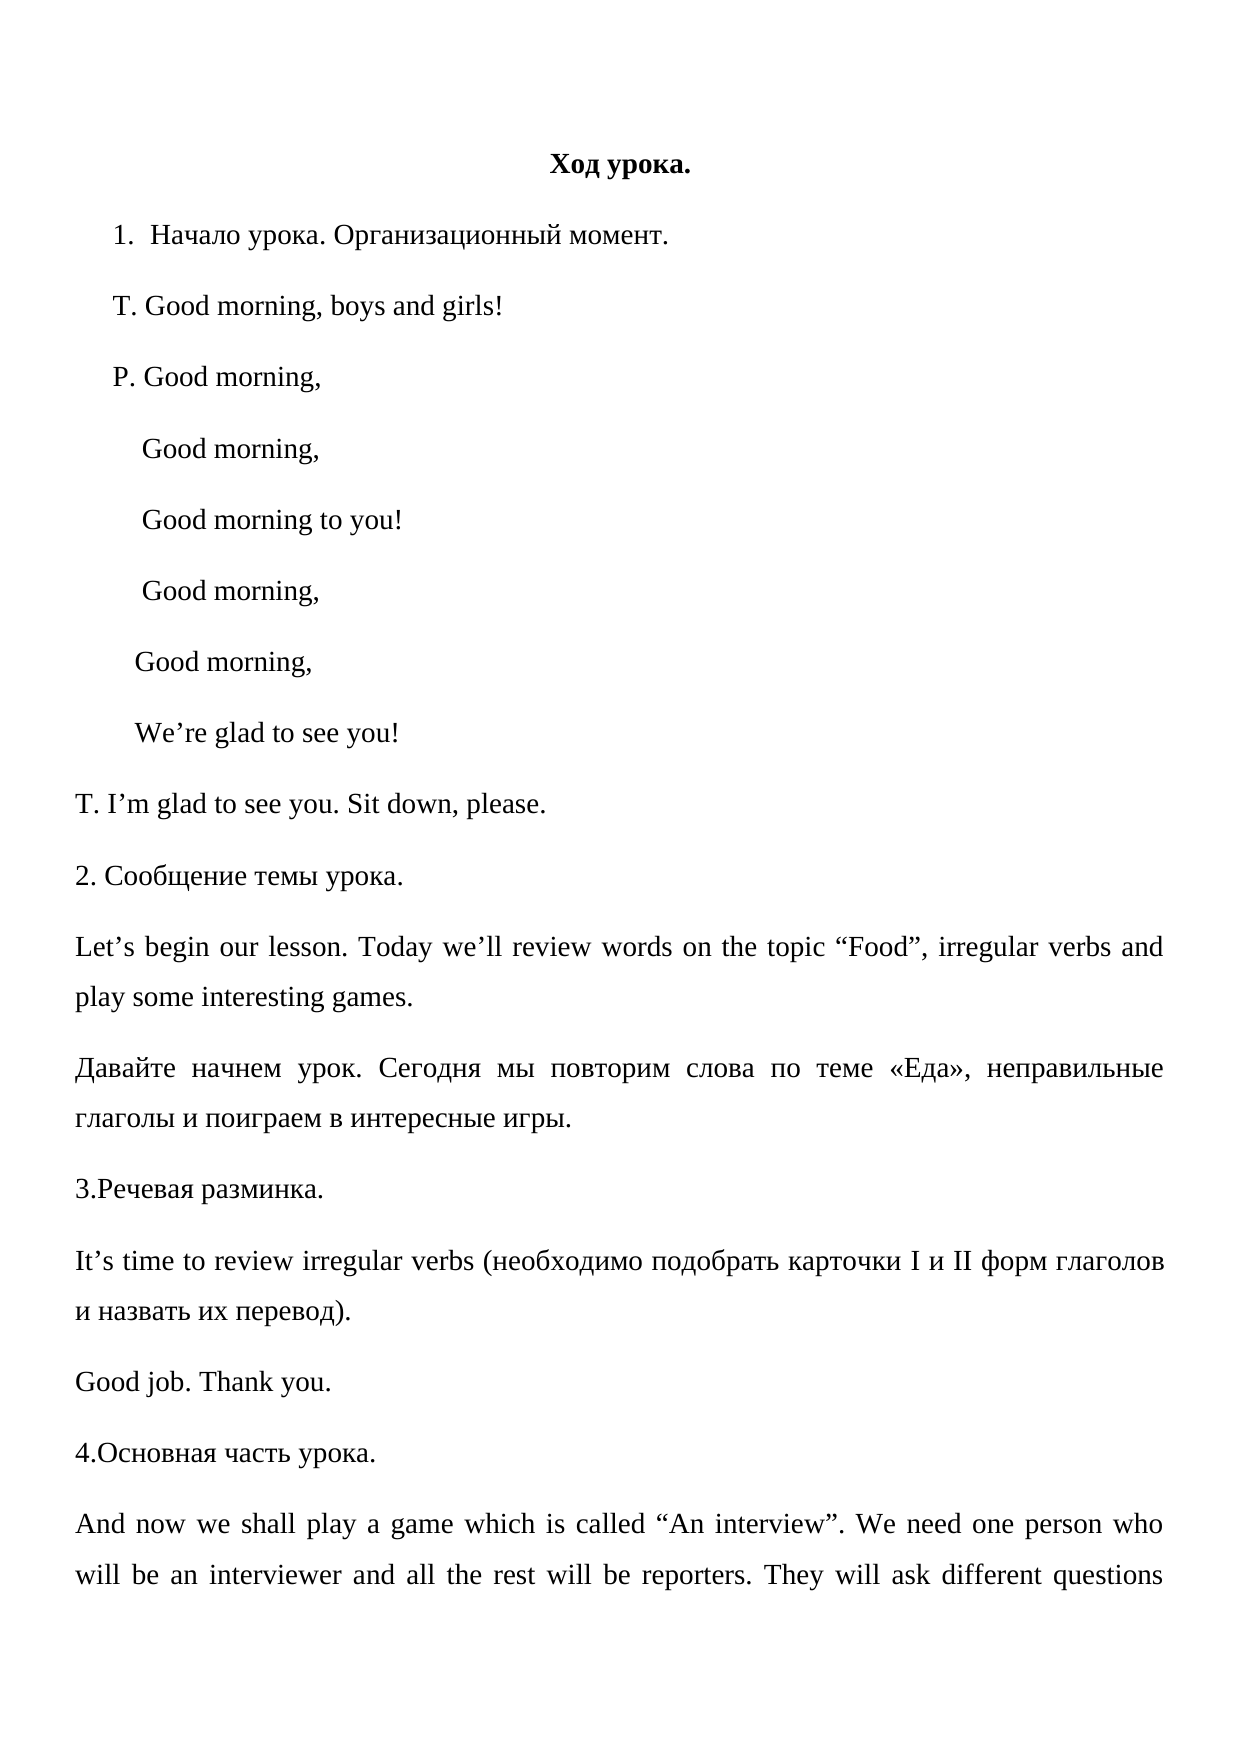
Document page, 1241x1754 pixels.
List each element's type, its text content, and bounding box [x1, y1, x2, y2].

text T. I’m glad to see you. Sit down, please. [75, 786, 1165, 820]
text Good morning, [112, 573, 1165, 607]
text Давайте начнем урок. Сегодня мы повторим слова по теме «Еда», неправильные глаголы и поиграем в интересные игры. [75, 1050, 1165, 1134]
list Начало урока. Организационный момент. [112, 217, 1165, 251]
text Good morning, [112, 431, 1165, 464]
text Good morning to you! [112, 502, 1165, 535]
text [75, 1507, 1165, 1590]
text We’re glad to see you! [112, 715, 1165, 749]
text 2. Сообщение темы урока. [75, 858, 1165, 891]
text Ход урока. [75, 146, 1165, 180]
text It’s time to review irregular verbs (необходимо подобрать карточки I и II форм глаголов и назвать их перевод). [75, 1243, 1165, 1327]
text T. Good morning, boys and girls! [112, 288, 1165, 322]
text Good job. Thank you. [75, 1364, 1165, 1398]
text 3.Речевая разминка. [75, 1172, 1165, 1205]
text Good morning, [112, 644, 1165, 678]
text 4.Основная часть урока. [75, 1435, 1165, 1469]
text Let’s begin our lesson. Today we’ll review words on the topic “Food”, irregular verbs and play some interesting games. [75, 929, 1165, 1013]
text P. Good morning, [112, 359, 1165, 393]
